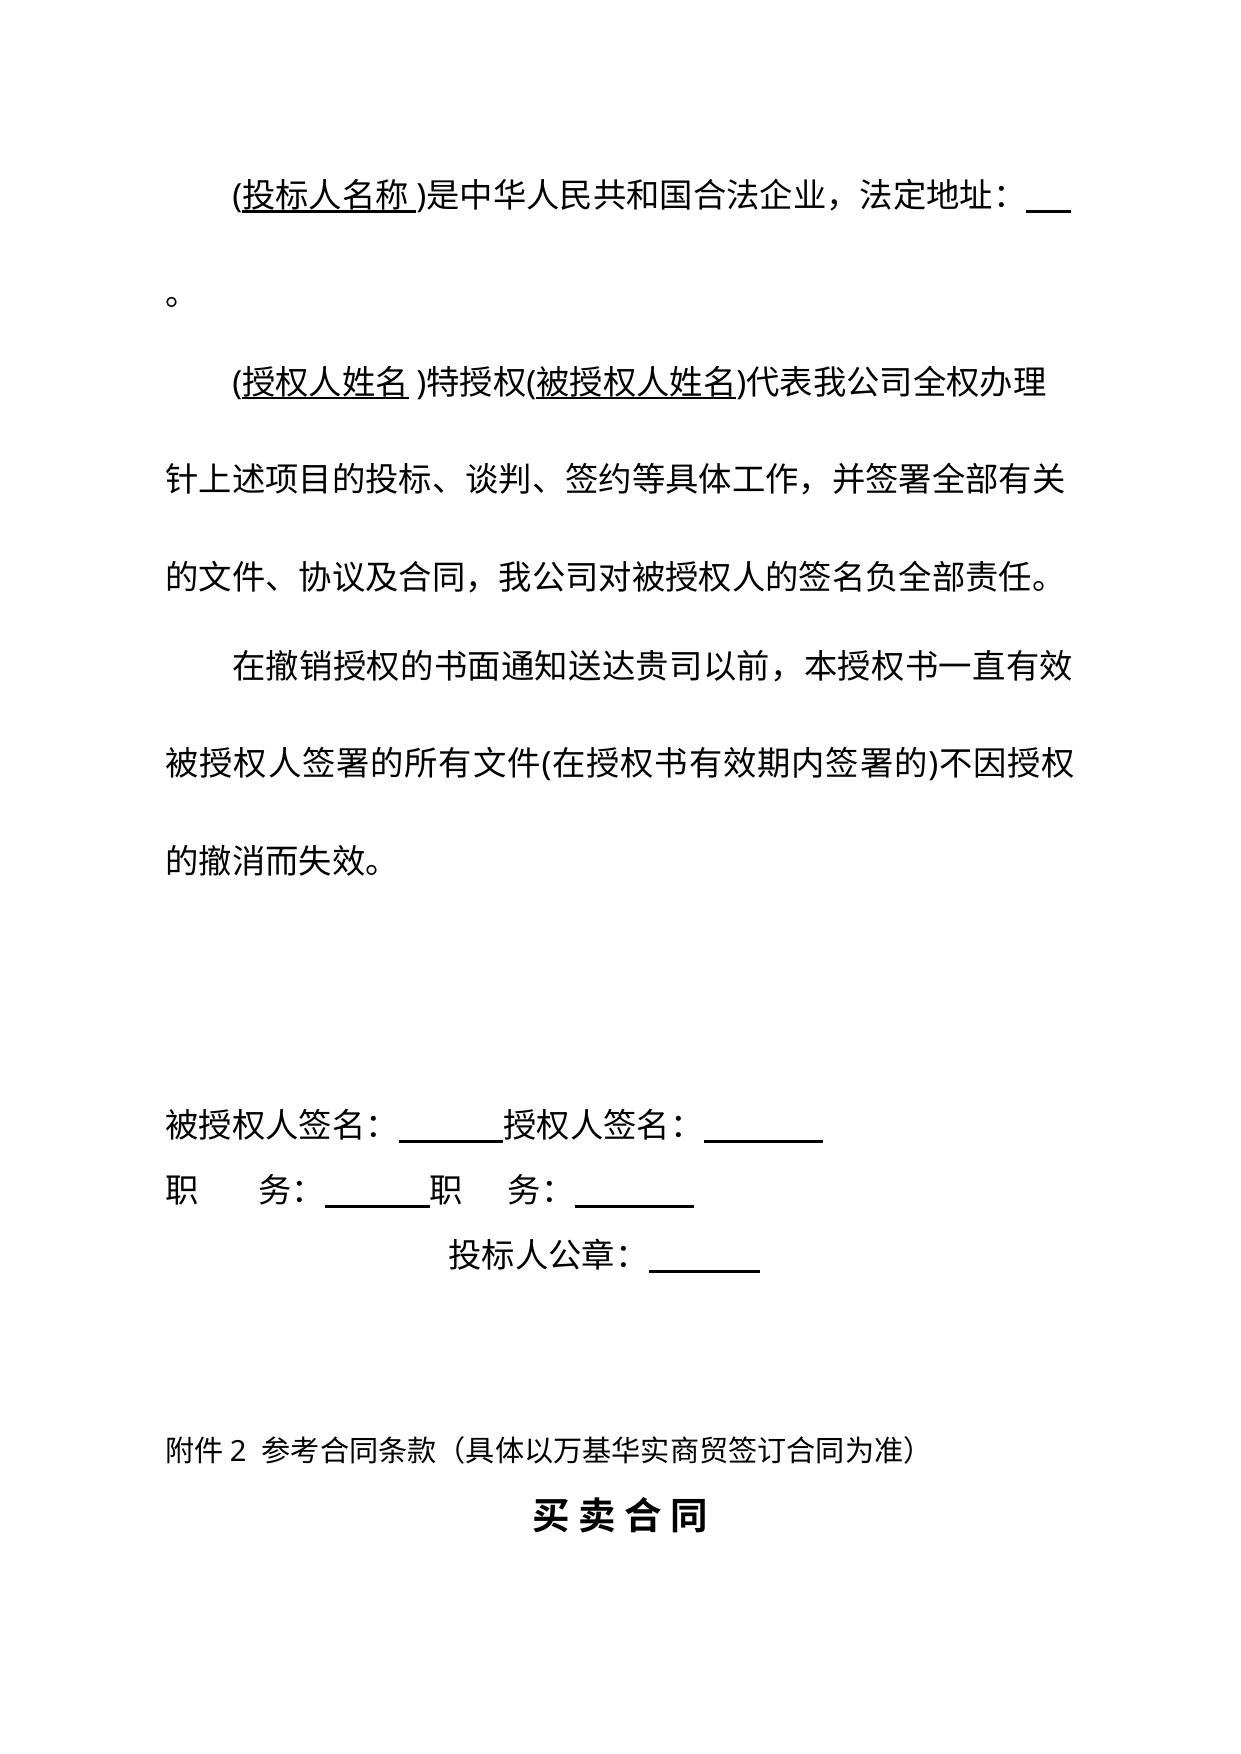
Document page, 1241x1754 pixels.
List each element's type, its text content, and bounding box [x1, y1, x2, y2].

text 被授权人签名： 授权人签名： [165, 1091, 1075, 1156]
text 在撤销授权的书面通知送达贵司以前，本授权书一直有效。被授权人签署的所有文件(在授权书有效期内签署的)不因授权的撤消而失效。 [165, 631, 1075, 891]
text 职 务： 职 务： [165, 1156, 1075, 1221]
text 附件2 参考合同条款（具体以万基华实商贸签订合同为准） [165, 1416, 1075, 1481]
text 投标人公章： [240, 1221, 1075, 1286]
text (投标人名称 )是中华人民共和国合法企业，法定地址： 。 [165, 161, 1075, 323]
text (授权人姓名 )特授权(被授权人姓名)代表我公司全权办理针上述项目的投标、谈判、签约等具体工作，并签署全部有关的文件、协议及合同，我公司对被授权人的签名负全部责任。 [165, 347, 1075, 607]
text 买 卖 合 同 [165, 1481, 1075, 1546]
